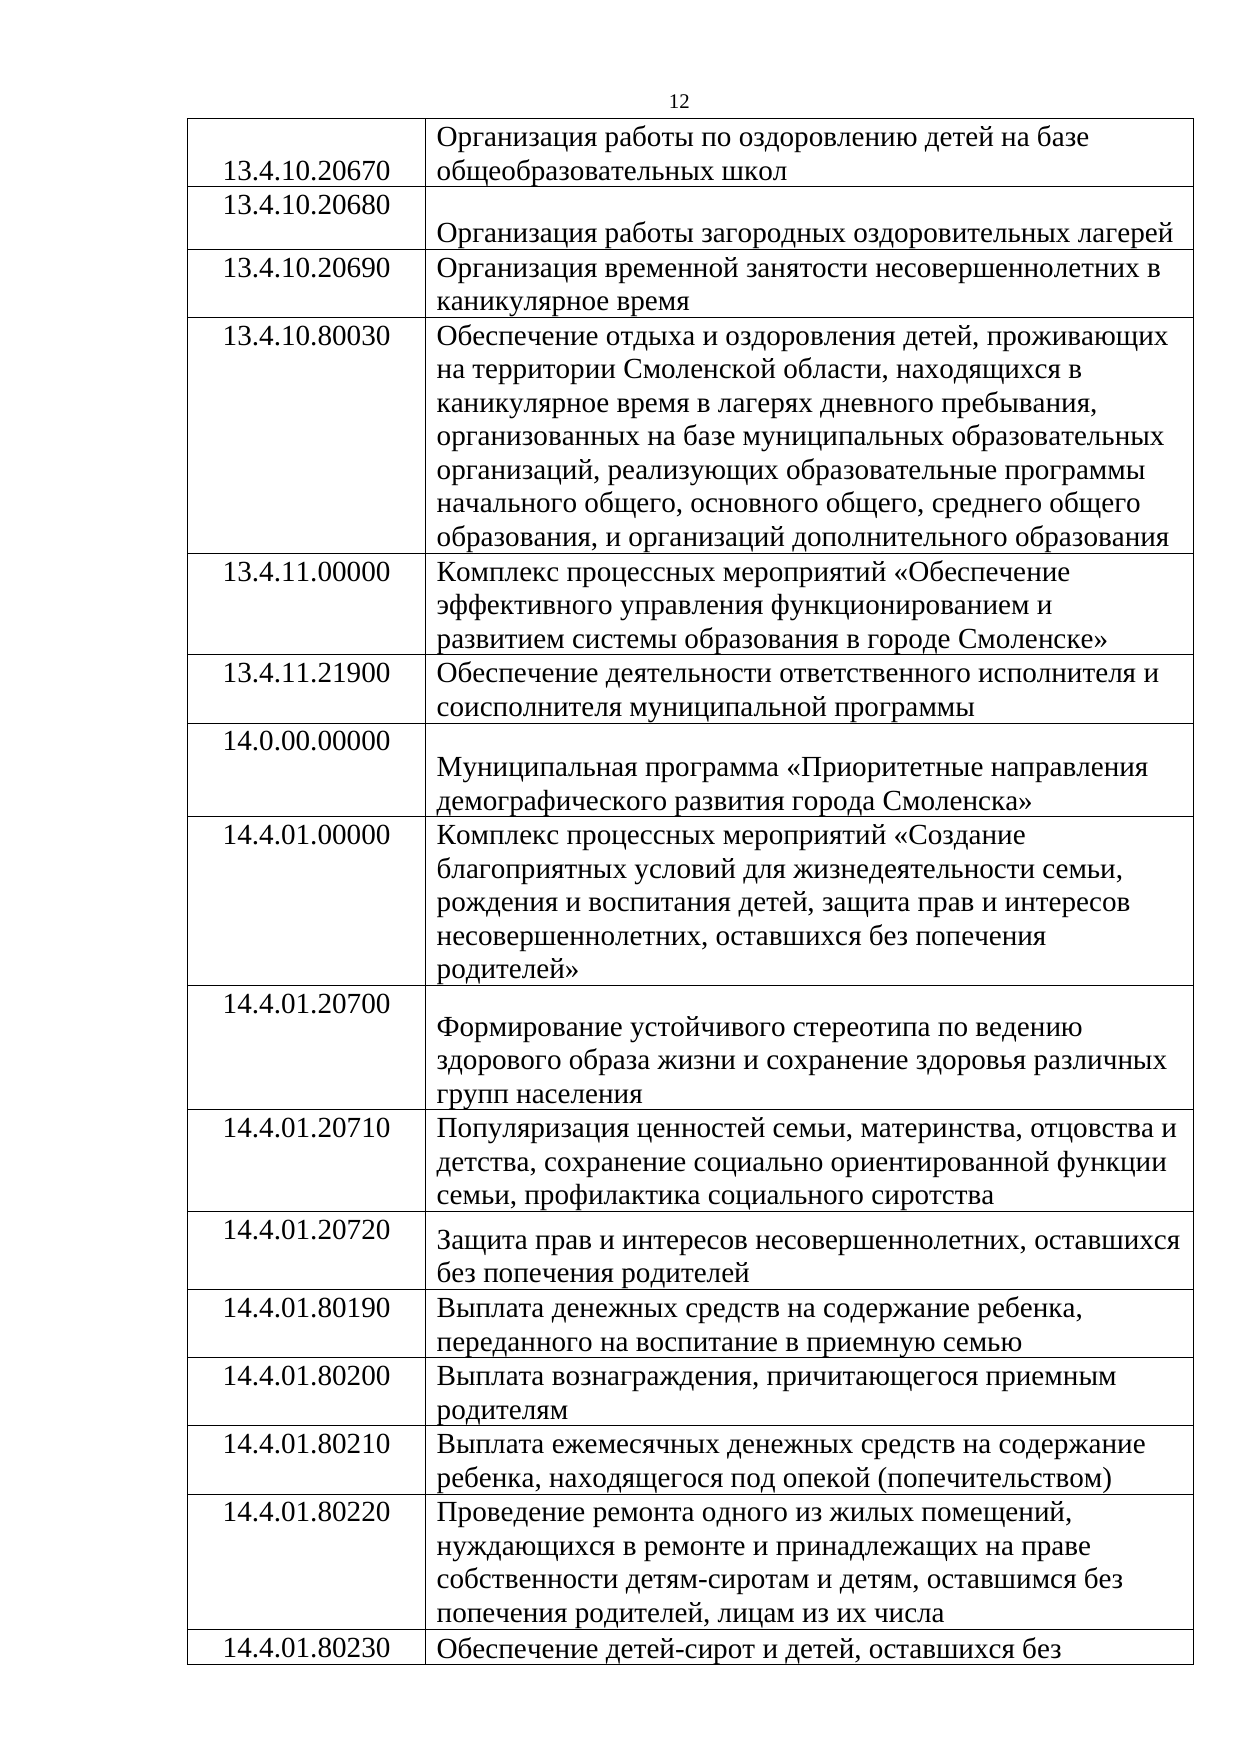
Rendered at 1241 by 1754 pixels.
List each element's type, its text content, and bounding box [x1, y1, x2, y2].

table_cell Проведение ремонта одного из жилых помещений, нуждающихся в ремонте и принадлежащих на праве собственности детям-сиротам и детям, оставшимся без попечения родителей, лицам из их числа [426, 1495, 1193, 1629]
table_cell 13.4.11.00000 [188, 554, 425, 654]
table_cell 14.0.00.00000 [188, 724, 425, 816]
table_cell 14.4.01.20710 [188, 1110, 425, 1211]
table_cell Формирование устойчивого стереотипа по ведению здорового образа жизни и сохранение здоровья различных групп населения [426, 986, 1193, 1109]
table_cell 13.4.10.80030 [188, 318, 425, 553]
table_cell Выплата денежных средств на содержание ребенка, переданного на воспитание в приемную семью [426, 1290, 1193, 1357]
table_cell Популяризация ценностей семьи, материнства, отцовства и детства, сохранение социально ориентированной функции семьи, профилактика социального сиротства [426, 1110, 1193, 1211]
table_cell 14.4.01.80190 [188, 1290, 425, 1357]
table_cell Обеспечение деятельности ответственного исполнителя и соисполнителя муниципальной программы [426, 655, 1193, 722]
table_cell Выплата вознаграждения, причитающегося приемным родителям [426, 1358, 1193, 1425]
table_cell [426, 1630, 1193, 1664]
table_cell 14.4.01.80230 [188, 1630, 425, 1664]
table_cell 13.4.10.20680 [188, 187, 425, 249]
table_cell 14.4.01.00000 [188, 817, 425, 985]
table_cell 13.4.11.21900 [188, 655, 425, 722]
table_cell 13.4.10.20670 [188, 119, 425, 186]
table_cell Комплекс процессных мероприятий «Создание благоприятных условий для жизнедеятельности семьи, рождения и воспитания детей, защита прав и интересов несовершеннолетних, оставшихся без попечения родителей» [426, 817, 1193, 985]
table_cell Организация работы по оздоровлению детей на базе общеобразовательных школ [426, 119, 1193, 186]
table_cell Выплата ежемесячных денежных средств на содержание ребенка, находящегося под опекой (попечительством) [426, 1426, 1193, 1493]
table_cell 14.4.01.20700 [188, 986, 425, 1109]
table_cell 14.4.01.80210 [188, 1426, 425, 1493]
table_cell Организация работы загородных оздоровительных лагерей [426, 187, 1193, 249]
table_cell Организация временной занятости несовершеннолетних в каникулярное время [426, 250, 1193, 317]
table_cell 14.4.01.20720 [188, 1212, 425, 1289]
table_cell Обеспечение отдыха и оздоровления детей, проживающих на территории Смоленской области, находящихся в каникулярное время в лагерях дневного пребывания, организованных на базе муниципальных образовательных организаций, реализующих образовательные программы начального общего, основного общего, среднего общего образования, и организаций дополнительного образования [426, 318, 1193, 553]
table_cell 14.4.01.80220 [188, 1495, 425, 1629]
table_cell Комплекс процессных мероприятий «Обеспечение эффективного управления функционированием и развитием системы образования в городе Смоленске» [426, 554, 1193, 654]
table_cell 14.4.01.80200 [188, 1358, 425, 1425]
table_cell Защита прав и интересов несовершеннолетних, оставшихся без попечения родителей [426, 1212, 1193, 1289]
table_cell Муниципальная программа «Приоритетные направления демографического развития города Смоленска» [426, 724, 1193, 816]
table_cell 13.4.10.20690 [188, 250, 425, 317]
